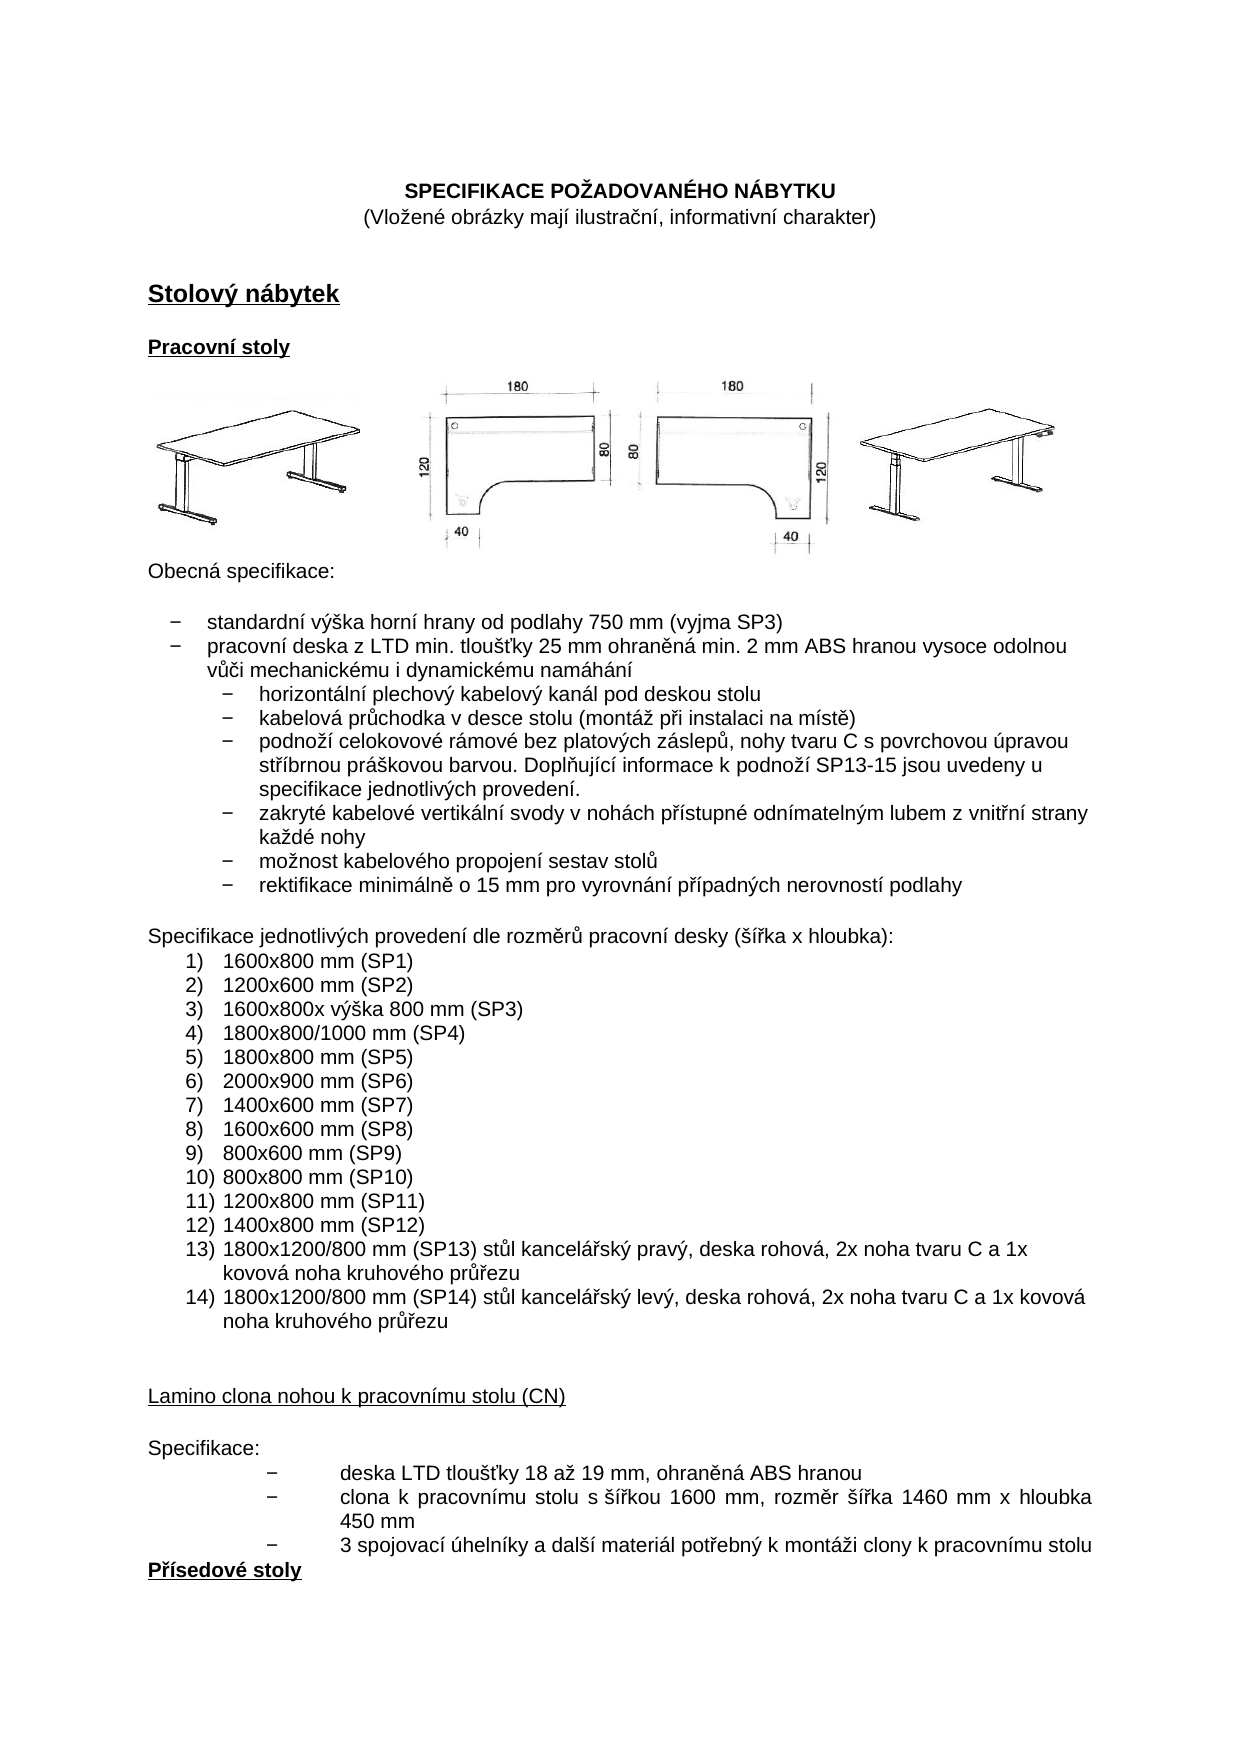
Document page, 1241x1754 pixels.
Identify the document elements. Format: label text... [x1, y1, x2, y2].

list možnost kabelového propojení sestav stolů [221, 849, 1092, 873]
text Specifikace: [148, 1434, 1092, 1461]
list 1800x800 mm (SP5) [185, 1045, 1092, 1069]
list 1800x1200/800 mm (SP14) stůl kancelářský levý, deska rohová, 2x noha tvaru C a 1x kovová noha kruhového průřezu [185, 1284, 1092, 1332]
list 2000x900 mm (SP6) [185, 1069, 1092, 1093]
list 3 spojovací úhelníky a další materiál potřebný k montáži clony k pracovnímu stolu [266, 1532, 1092, 1556]
list 1200x600 mm (SP2) [185, 973, 1092, 997]
list kabelová průchodka v desce stolu (montáž při instalaci na místě) [221, 705, 1092, 729]
list 1400x800 mm (SP12) [185, 1213, 1092, 1237]
text Pracovní stoly [148, 333, 1092, 359]
list deska LTD tloušťky 18 až 19 mm, ohraněná ABS hranou [266, 1461, 1092, 1484]
list clona k pracovnímu stolu s šířkou 1600 mm, rozměr šířka 1460 mm x hloubka 450 mm [266, 1484, 1092, 1532]
list zakryté kabelové vertikální svody v nohách přístupné odnímatelným lubem z vnitřní strany každé nohy [221, 801, 1092, 849]
list 1600x800x výška 800 mm (SP3) [185, 997, 1092, 1021]
picture [388, 350, 860, 567]
list 1800x1200/800 mm (SP13) stůl kancelářský pravý, deska rohová, 2x noha tvaru C a 1x kovová noha kruhového průřezu [185, 1237, 1092, 1284]
text SPECIFIKACE POŽADOVANÉHO NÁBYTKU [148, 177, 1092, 203]
text Stolový nábytek [148, 281, 1092, 307]
text Přísedové stoly [148, 1556, 1092, 1582]
list 1200x800 mm (SP11) [185, 1189, 1092, 1213]
list 1600x800 mm (SP1) [185, 949, 1092, 973]
list 1400x600 mm (SP7) [185, 1093, 1092, 1117]
text Specifikace jednotlivých provedení dle rozměrů pracovní desky (šířka x hloubka): [148, 923, 1092, 949]
list 1800x800/1000 mm (SP4) [185, 1021, 1092, 1045]
text (Vložené obrázky mají ilustrační, informativní charakter) [148, 203, 1092, 229]
list horizontální plechový kabelový kanál pod deskou stolu [221, 681, 1092, 705]
text Obecná specifikace: [148, 412, 1092, 583]
text Lamino clona nohou k pracovnímu stolu (CN) [148, 1382, 1092, 1408]
list 1600x600 mm (SP8) [185, 1117, 1092, 1141]
list pracovní deska z LTD min. tloušťky 25 mm ohraněná min. 2 mm ABS hranou vysoce odolnou vůči mechanickému i dynamickému namáhání [169, 633, 1092, 681]
list standardní výška horní hrany od podlahy 750 mm (vyjma SP3) [169, 609, 1092, 633]
list rektifikace minimálně o 15 mm pro vyrovnání případných nerovností podlahy [221, 873, 1092, 897]
list 800x800 mm (SP10) [185, 1165, 1092, 1189]
list podnoží celokovové rámové bez platových záslepů, nohy tvaru C s povrchovou úpravou stříbrnou práškovou barvou. Doplňující informace k podnoží SP13-15 jsou uvedeny u specifikace jednotlivých provedení. [221, 729, 1092, 801]
list 800x600 mm (SP9) [185, 1141, 1092, 1165]
